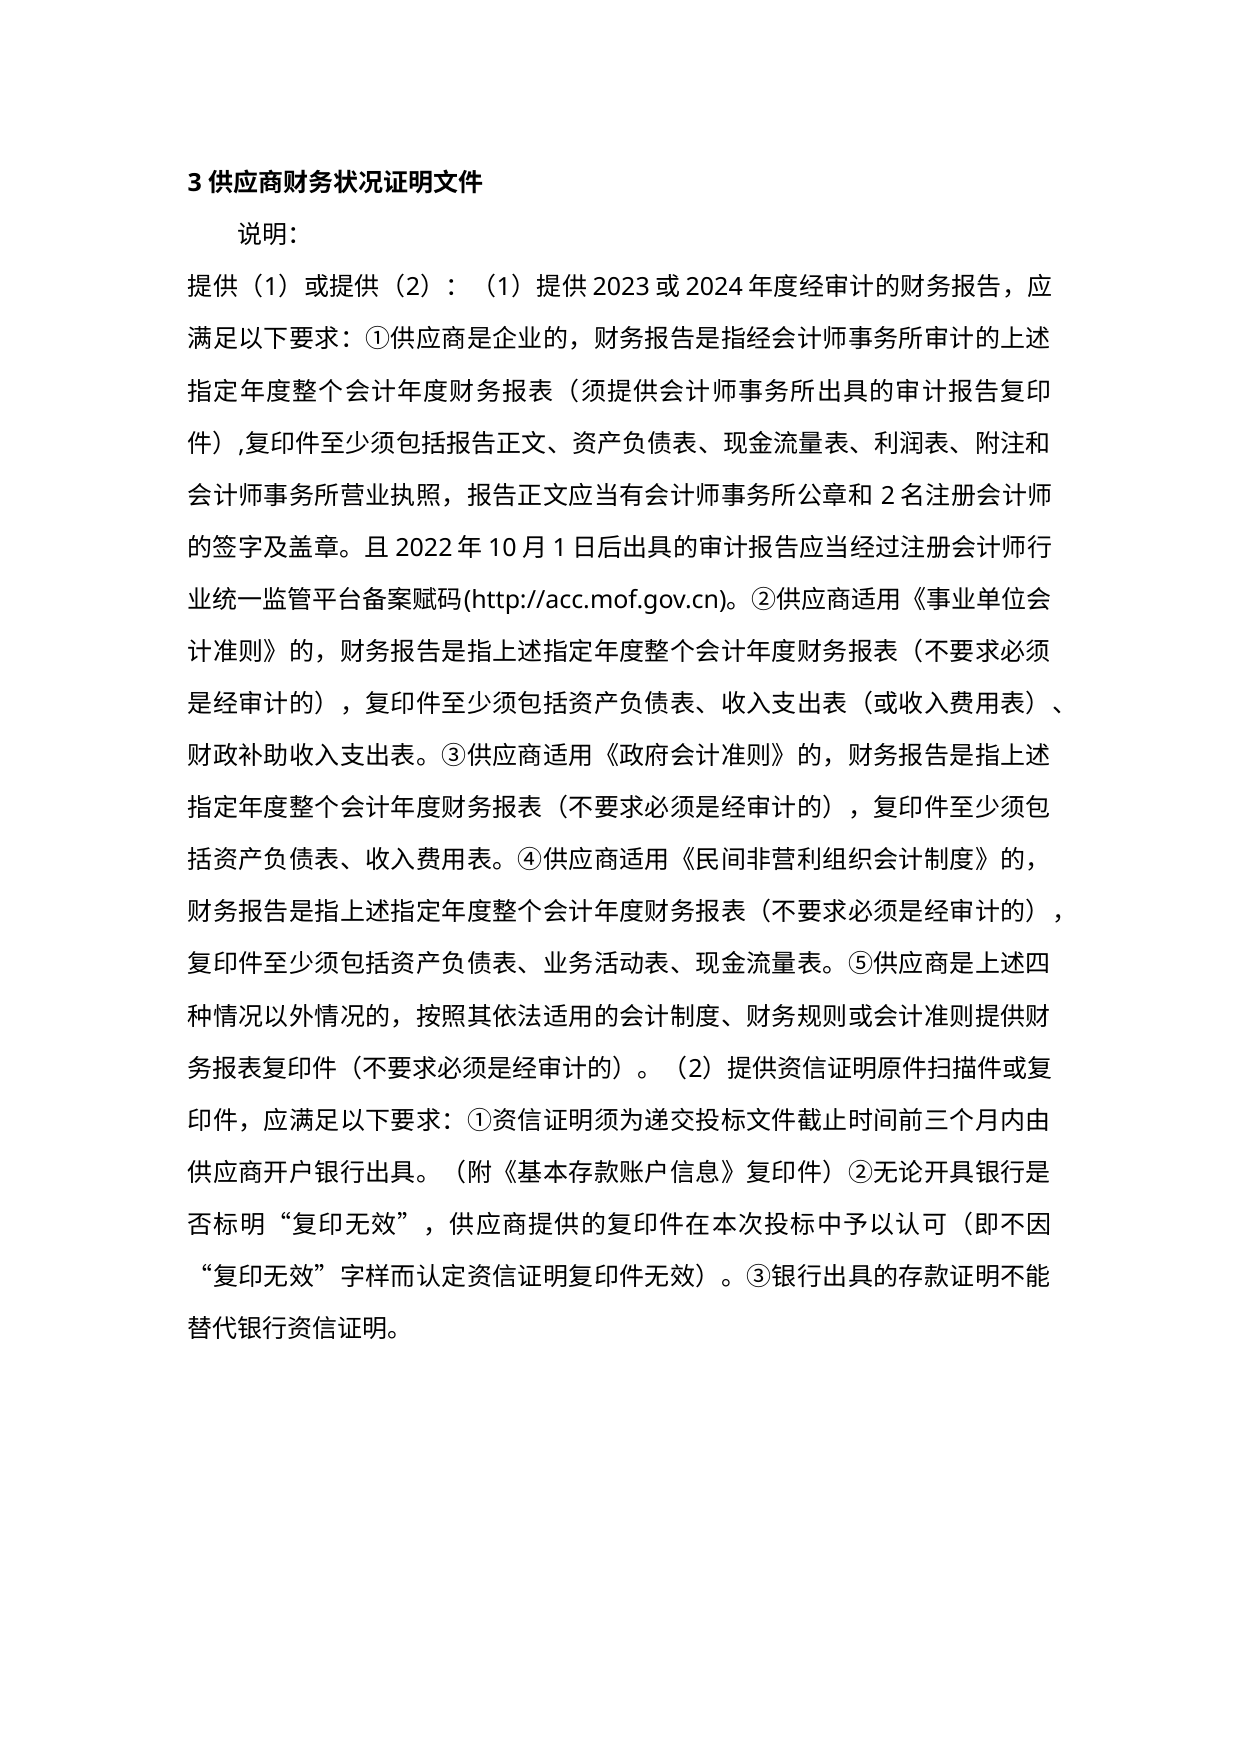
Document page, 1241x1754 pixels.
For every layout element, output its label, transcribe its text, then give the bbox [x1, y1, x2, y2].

text 说明： [187, 202, 1053, 254]
text 3 供应商财务状况证明文件 [187, 150, 1053, 202]
text 提供（1）或提供（2）：（1）提供2023或2024年度经审计的财务报告，应满足以下要求：①供应商是企业的，财务报告是指经会计师事务所审计的上述指定年度整个会计年度财务报表（须提供会计师事务所出具的审计报告复印件）,复印件至少须包括报告正文、资产负债表、现金流量表、利润表、附注和会计师事务所营业执照，报告正文应当有会计师事务所公章和2名注册会计师的签字及盖章。且2022年10月1日后出具的审计报告应当经过注册会计师行业统一监管平台备案赋码(http://acc.mof.gov.cn)。②供应商适用《事业单位会计准则》的，财务报告是指上述指定年度整个会计年度财务报表（不要求必须是经审计的），复印件至少须包括资产负债表、收入支出表（或收入费用表）、财政补助收入支出表。③供应商适用《政府会计准则》的，财务报告是指上述指定年度整个会计年度财务报表（不要求必须是经审计的），复印件至少须包括资产负债表、收入费用表。④供应商适用《民间非营利组织会计制度》的，财务报告是指上述指定年度整个会计年度财务报表（不要求必须是经审计的），复印件至少须包括资产负债表、业务活动表、现金流量表。⑤供应商是上述四种情况以外情况的，按照其依法适用的会计制度、财务规则或会计准则提供财务报表复印件（不要求必须是经审计的）。（2）提供资信证明原件扫描件或复印件，应满足以下要求：①资信证明须为递交投标文件截止时间前三个月内由供应商开户银行出具。（附《基本存款账户信息》复印件）②无论开具银行是否标明“复印无效”，供应商提供的复印件在本次投标中予以认可（即不因“复印无效”字样而认定资信证明复印件无效）。③银行出具的存款证明不能替代银行资信证明。 [187, 254, 1053, 1348]
